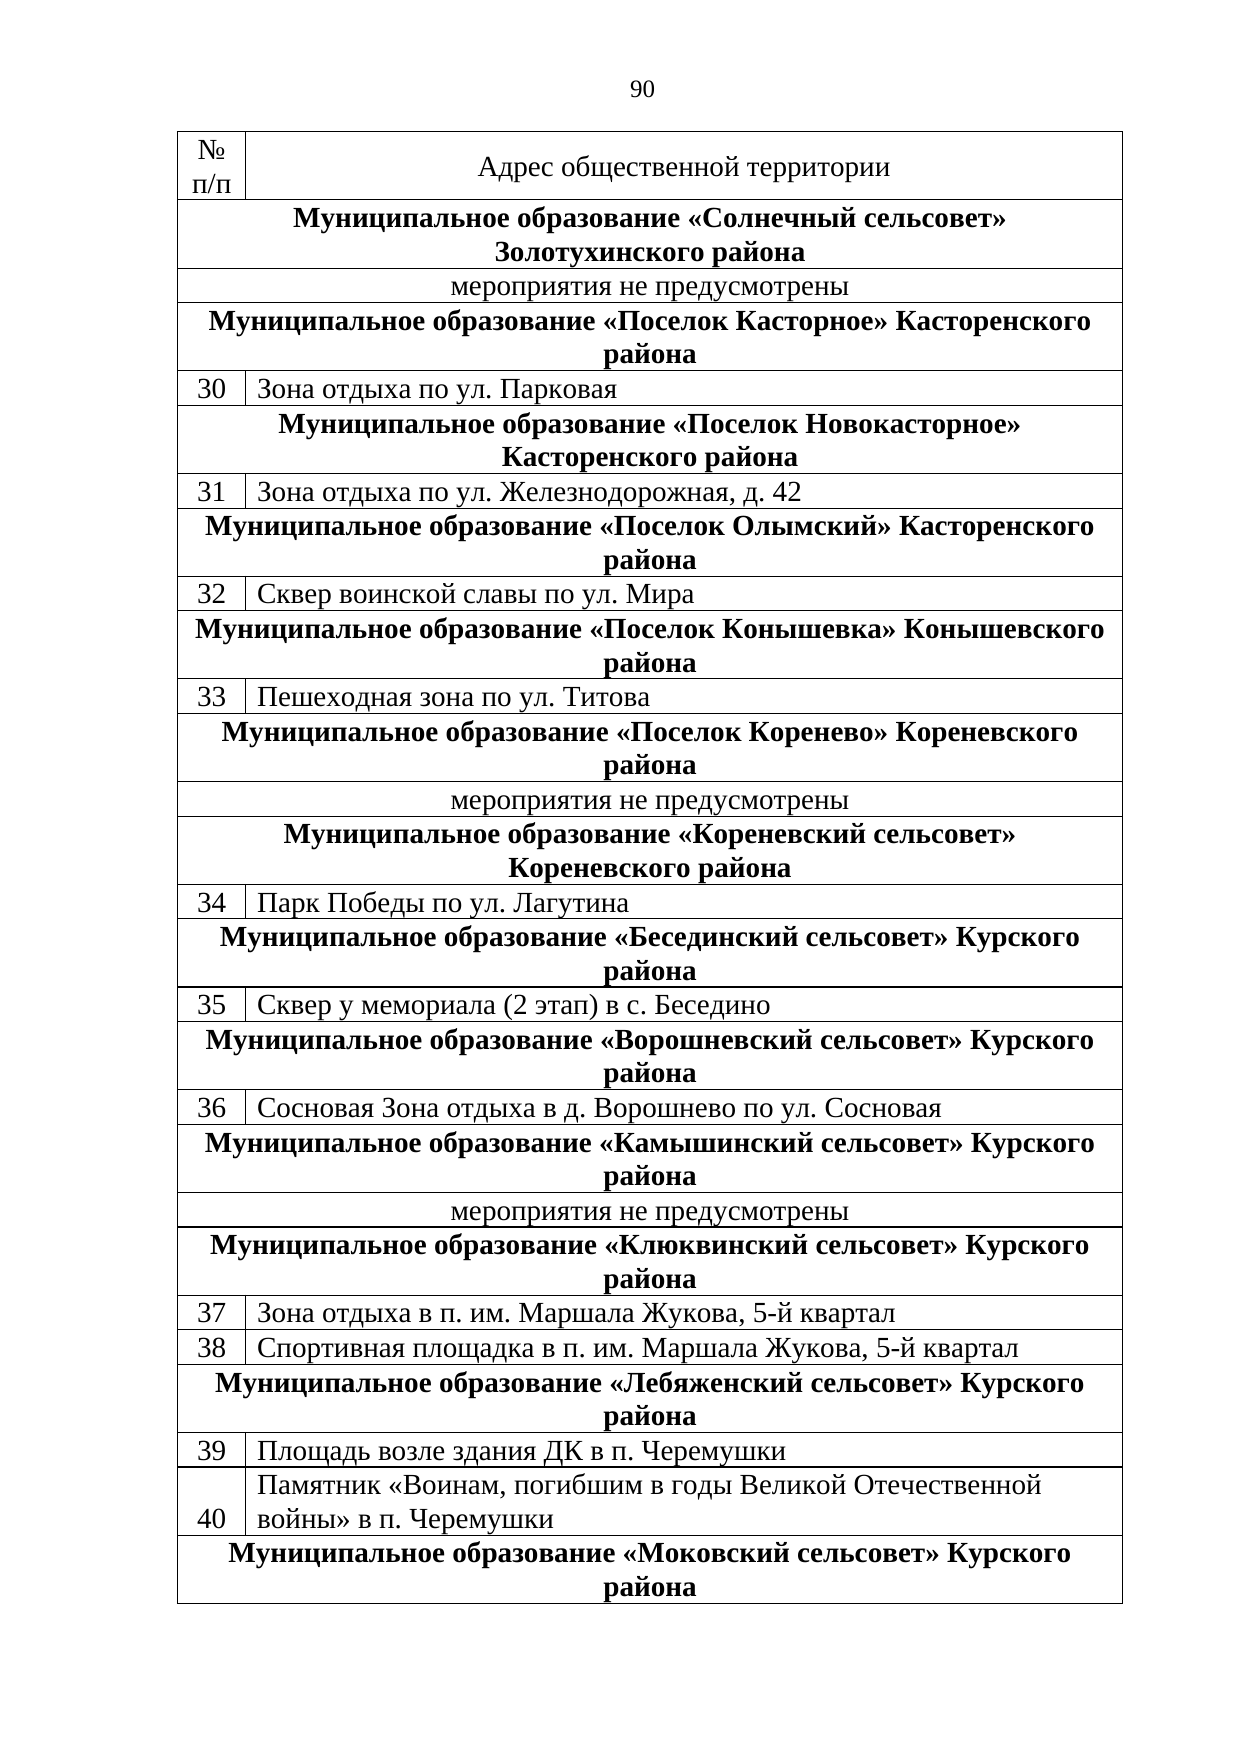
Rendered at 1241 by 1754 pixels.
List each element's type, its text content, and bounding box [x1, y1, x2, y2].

table_cell мероприятия не предусмотрены [178, 1193, 1122, 1226]
table_cell Муниципальное образование «Камышинский сельсовет» Курского района [178, 1125, 1122, 1192]
table_cell мероприятия не предусмотрены [178, 269, 1122, 302]
table_cell Площадь возле здания ДК в п. Черемушки [246, 1433, 1122, 1466]
table_cell Муниципальное образование «Солнечный сельсовет» Золотухинского района [178, 200, 1122, 267]
table_cell Муниципальное образование «Ворошневский сельсовет» Курского района [178, 1022, 1122, 1089]
table_cell Муниципальное образование «Поселок Конышевка» Конышевского района [178, 611, 1122, 678]
table_header № п/п [178, 132, 245, 199]
table_cell Сквер воинской славы по ул. Мира [246, 577, 1122, 610]
table_cell мероприятия не предусмотрены [178, 782, 1122, 816]
table_cell Муниципальное образование «Клюквинский сельсовет» Курского района [178, 1228, 1122, 1294]
table_cell Муниципальное образование «Моковский сельсовет» Курского района [178, 1536, 1122, 1603]
table_cell 35 [178, 988, 245, 1021]
table_cell Спортивная площадка в п. им. Маршала Жукова, 5-й квартал [246, 1330, 1122, 1364]
table_cell 40 [178, 1468, 245, 1534]
table_cell Муниципальное образование «Поселок Новокасторное» Касторенского района [178, 406, 1122, 473]
table_cell Парк Победы по ул. Лагутина [246, 885, 1122, 918]
table_cell Пешеходная зона по ул. Титова [246, 679, 1122, 713]
table_cell 31 [178, 474, 245, 507]
table_cell 30 [178, 371, 245, 405]
table_cell Зона отдыха в п. им. Маршала Жукова, 5-й квартал [246, 1296, 1122, 1329]
table_cell 33 [178, 679, 245, 713]
table_cell Муниципальное образование «Поселок Коренево» Кореневского района [178, 714, 1122, 781]
table_cell Муниципальное образование «Кореневский сельсовет» Кореневского района [178, 817, 1122, 884]
table_cell Муниципальное образование «Бесединский сельсовет» Курского района [178, 919, 1122, 986]
table_cell Памятник «Воинам, погибшим в годы Великой Отечественной войны» в п. Черемушки [246, 1468, 1122, 1534]
table_cell Сосновая Зона отдыха в д. Ворошнево по ул. Сосновая [246, 1090, 1122, 1124]
table_cell Сквер у мемориала (2 этап) в с. Беседино [246, 988, 1122, 1021]
table_cell Муниципальное образование «Поселок Олымский» Касторенского района [178, 509, 1122, 576]
table_cell 38 [178, 1330, 245, 1364]
table_cell 36 [178, 1090, 245, 1124]
table_cell Зона отдыха по ул. Парковая [246, 371, 1122, 405]
table_cell Муниципальное образование «Лебяженский сельсовет» Курского района [178, 1365, 1122, 1432]
table_cell 34 [178, 885, 245, 918]
table_cell 39 [178, 1433, 245, 1466]
table_cell Муниципальное образование «Поселок Касторное» Касторенского района [178, 303, 1122, 370]
table_header Адрес общественной территории [246, 132, 1122, 199]
table_cell Зона отдыха по ул. Железнодорожная, д. 42 [246, 474, 1122, 507]
table_cell 37 [178, 1296, 245, 1329]
table_cell 32 [178, 577, 245, 610]
